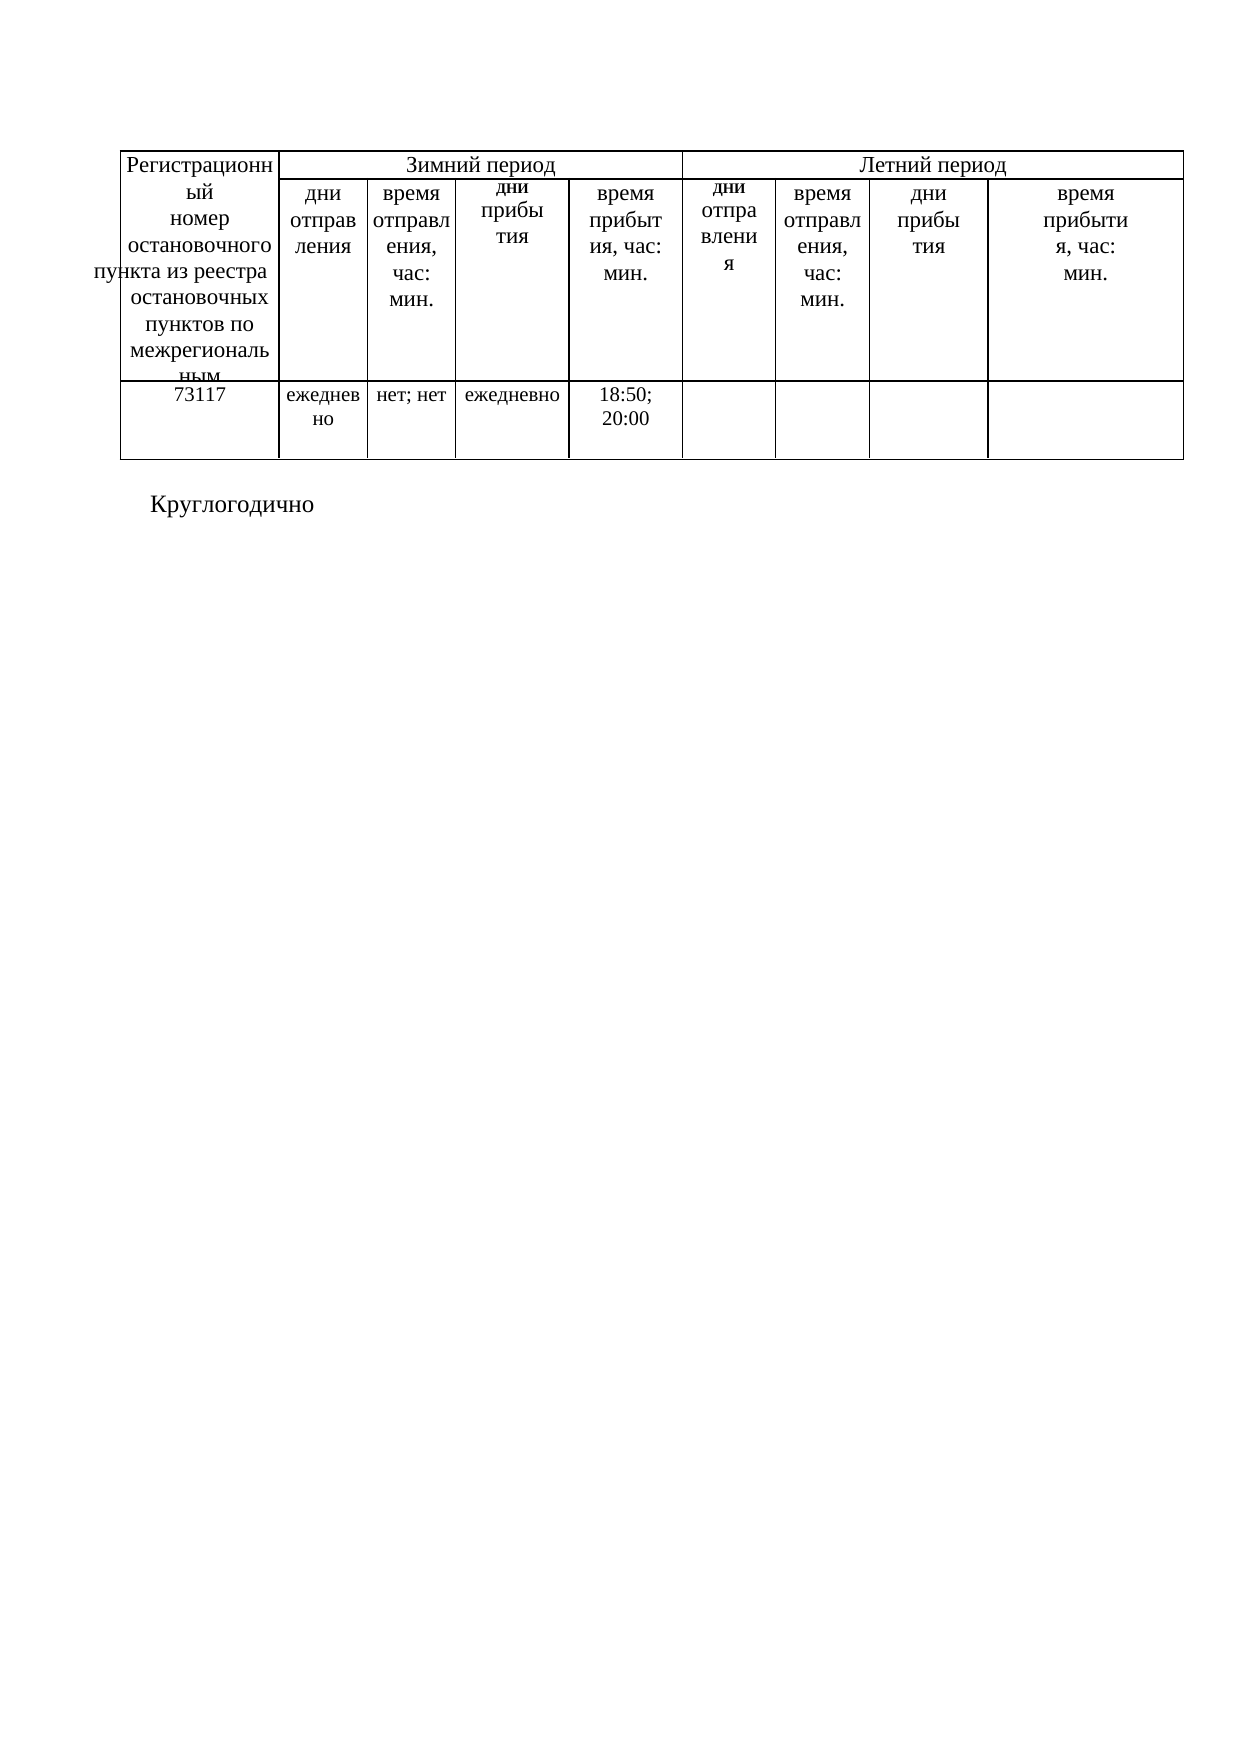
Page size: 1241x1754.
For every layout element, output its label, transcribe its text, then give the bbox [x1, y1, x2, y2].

table_cell ежедневно [280, 382, 367, 458]
table_cell 73117 [121, 382, 278, 458]
table_cell нет; нет [368, 382, 455, 458]
table_cell время прибыт ия, час: мин. [570, 180, 682, 380]
text Круглогодично [150, 489, 1090, 517]
table_cell дни отправ ления [280, 180, 367, 380]
table_cell дни прибы тия [870, 180, 987, 380]
table_cell 18:50; 20:00 [570, 382, 682, 458]
table_cell время отправл ения, час: мин. [776, 180, 869, 380]
table_cell ДНИ прибы тия [456, 180, 568, 380]
table_cell [989, 382, 1183, 458]
table_cell ежедневно [456, 382, 568, 458]
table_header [121, 152, 278, 380]
table_cell время отправл ения, час: мин. [368, 180, 455, 380]
table_cell время прибыти я, час: мин. [989, 180, 1183, 380]
table_cell [776, 382, 869, 458]
table_cell [870, 382, 987, 458]
table_cell [683, 382, 775, 458]
table_header Зимний период [280, 152, 682, 178]
table_cell ДНИ отпра влени я [683, 180, 775, 380]
table_header Летний период [683, 152, 1183, 178]
